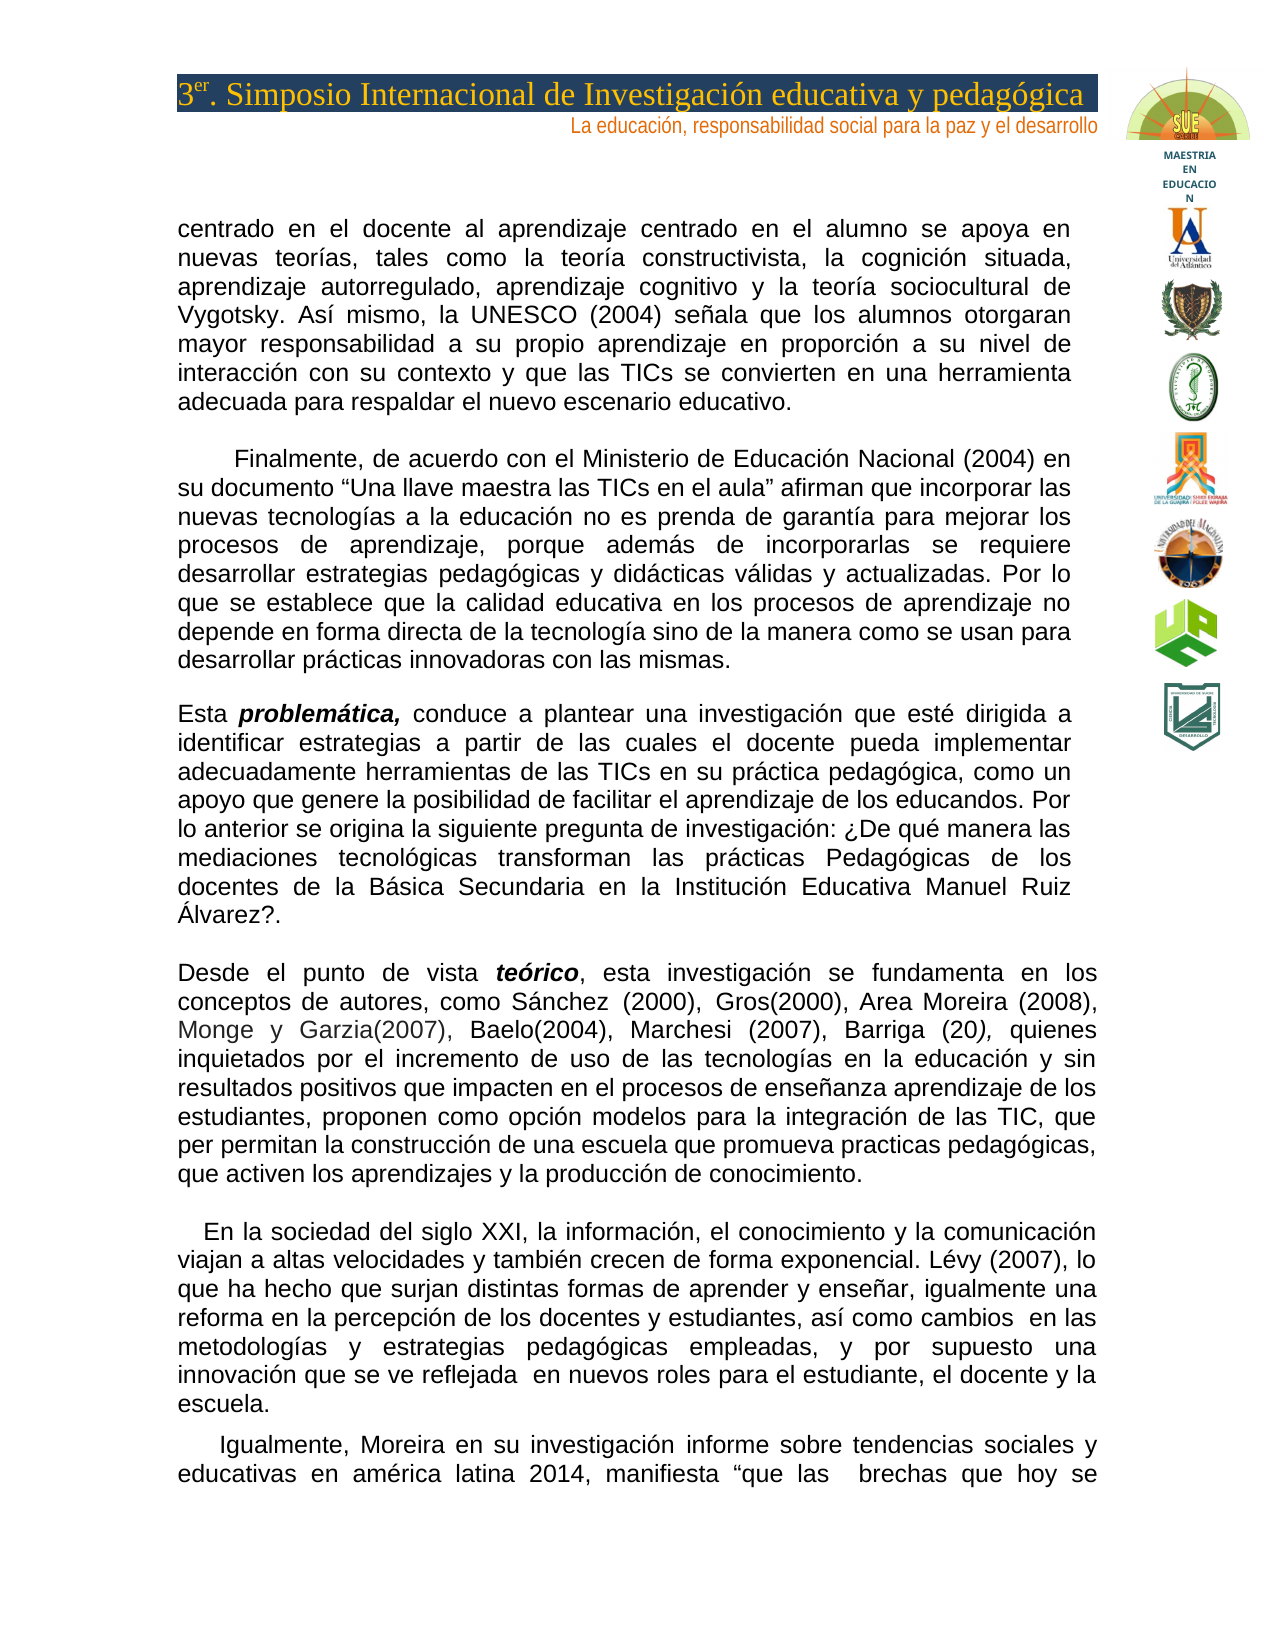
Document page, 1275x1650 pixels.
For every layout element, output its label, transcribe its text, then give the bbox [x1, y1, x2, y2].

picture [1152, 432, 1230, 505]
text Finalmente, de acuerdo con el Ministerio de Educación Nacional (2004) en su documento “Una llave maestra las TICs en el aula” afirman que incorporar las nuevas tecnologías a la educación no es prenda de garantía para mejorar los procesos de aprendizaje, porque además de incorporarlas se requiere desarrollar estrategias pedagógicas y didácticas válidas y actualizadas. Por lo que se establece que la calidad educativa en los procesos de aprendizaje no depende en forma directa de la tecnología sino de la manera como se usan para desarrollar prácticas innovadoras con las mismas. [177, 444, 1073, 674]
text En la sociedad del siglo XXI, la información, el conocimiento y la comunicación viajan a altas velocidades y también crecen de forma exponencial. Lévy (2007), lo que ha hecho que surjan distintas formas de aprender y enseñar, igualmente una reforma en la percepción de los docentes y estudiantes, así como cambios en las metodologías y estrategias pedagógicas empleadas, y por supuesto una innovación que se ve reflejada en nuevos roles para el estudiante, el docente y la escuela. [177, 1217, 1098, 1418]
picture [1161, 279, 1223, 341]
picture [1164, 683, 1221, 751]
text Esta problemática, conduce a plantear una investigación que esté dirigida a identificar estrategias a partir de las cuales el docente pueda implementar adecuadamente herramientas de las TICs en su práctica pedagógica, como un apoyo que genere la posibilidad de facilitar el aprendizaje de los educandos. Por lo anterior se origina la siguiente pregunta de investigación: ¿De qué manera las mediaciones tecnológicas transforman las prácticas Pedagógicas de los docentes de la Básica Secundaria en la Institución Educativa Manuel Ruiz Álvarez?. [177, 699, 1073, 929]
picture [1160, 204, 1215, 271]
picture [1168, 352, 1219, 422]
text Desde el punto de vista teórico, esta investigación se fundamenta en los conceptos de autores, como Sánchez (2000), Gros(2000), Area Moreira (2008), Monge y Garzia(2007), Baelo(2004), Marchesi (2007), Barriga (20), quienes inquietados por el incremento de uso de las tecnologías en la educación y sin resultados positivos que impacten en el procesos de enseñanza aprendizaje de los estudiantes, proponen como opción modelos para la integración de las TIC, que per permitan la construcción de una escuela que promueva practicas pedagógicas, que activen los aprendizajes y la producción de conocimiento. [177, 958, 1098, 1188]
picture [1106, 67, 1266, 139]
picture [1155, 599, 1218, 667]
